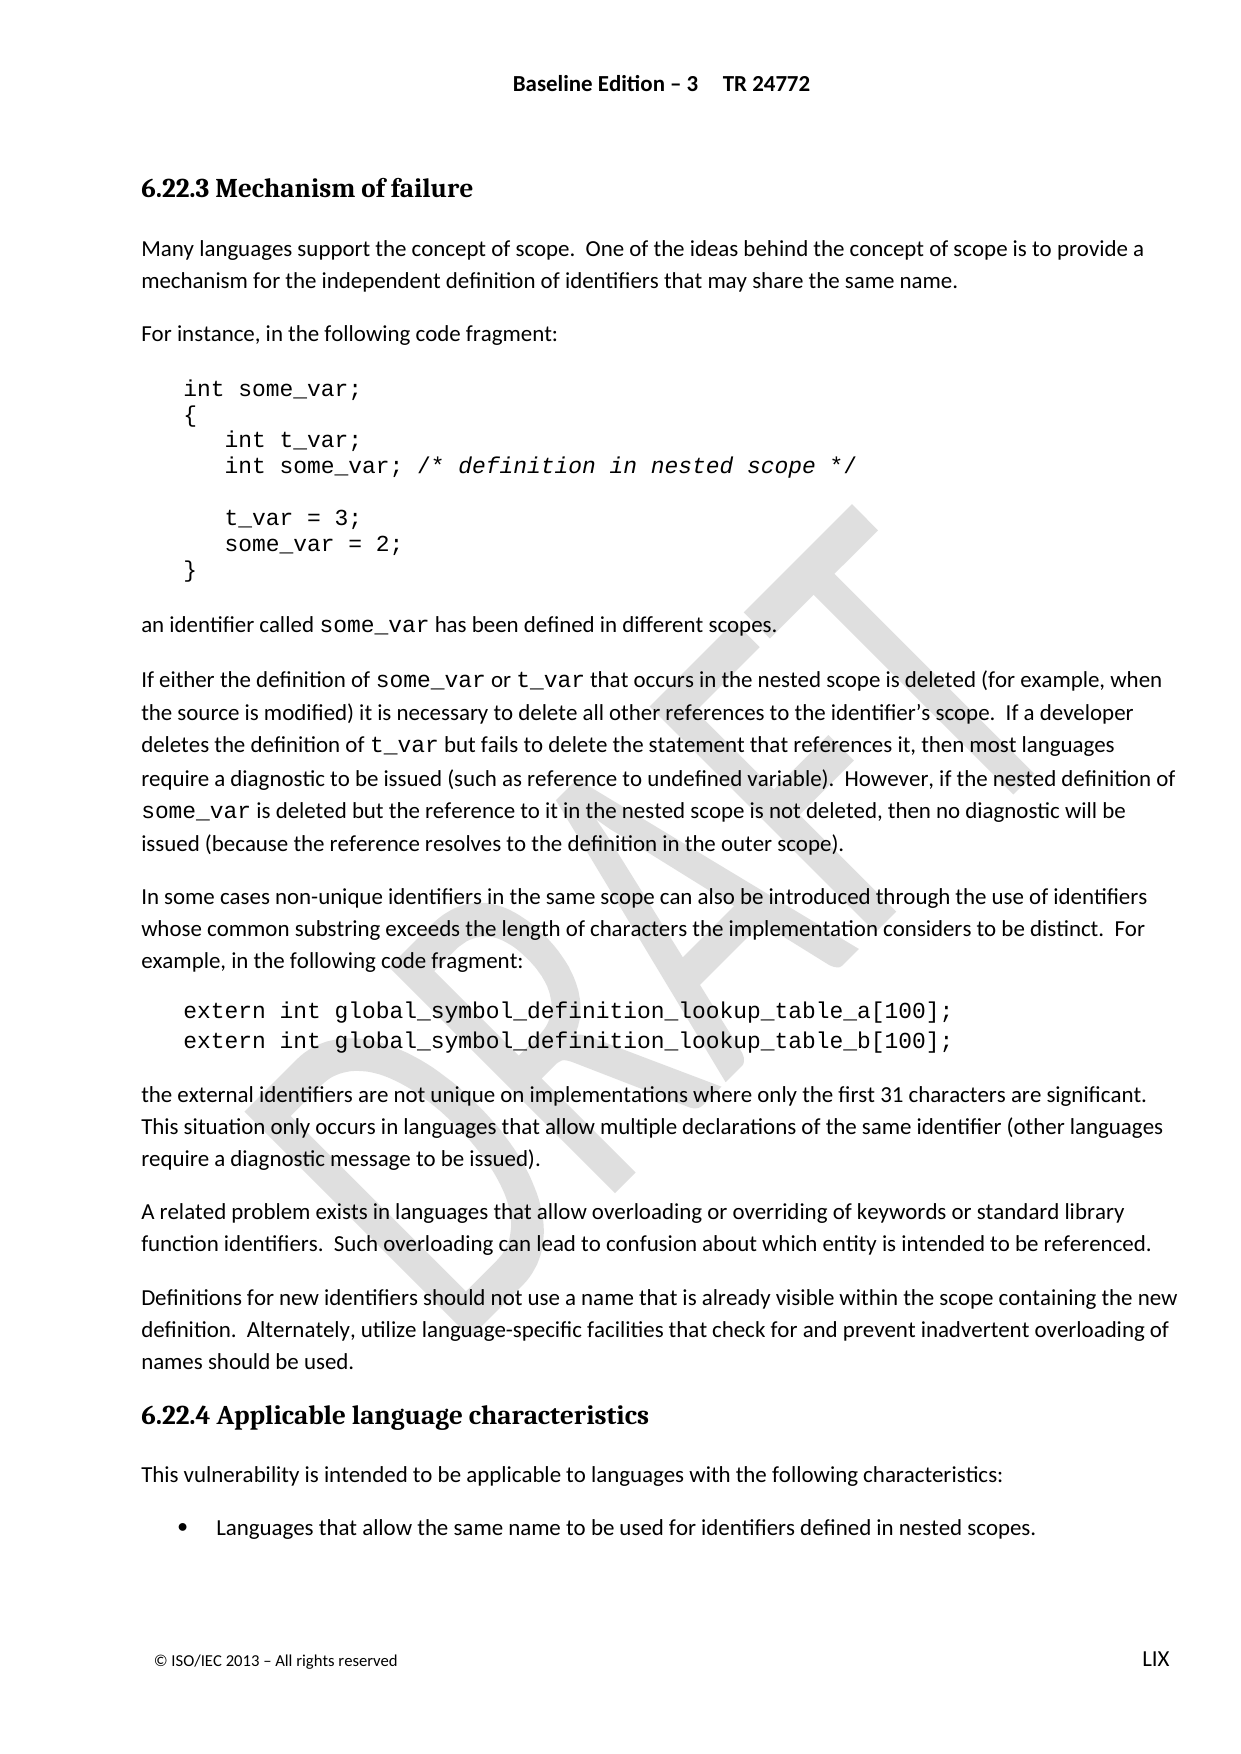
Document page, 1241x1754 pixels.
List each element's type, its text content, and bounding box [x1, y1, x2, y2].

subtitle 6.22.4 Applicable language characteristics [141, 1400, 1182, 1431]
text extern int global_symbol_definition_lookup_table_b[100]; [183, 1029, 1182, 1055]
text If either the definition of some_var or t_var that occurs in the nested scope is deleted (for example, when the source is modified) it is necessary to delete all other references to the identifier’s scope. If a developer deletes the definition of t_var but fails to delete the statement that references it, then most languages require a diagnostic to be issued (such as reference to undefined variable). However, if the nested definition of some_var is deleted but the reference to it in the nested scope is not deleted, then no diagnostic will be issued (because the reference resolves to the definition in the outer scope). [141, 665, 1182, 857]
text } [183, 558, 1182, 584]
text int some_var; /* definition in nested scope */ [183, 455, 1182, 481]
text int t_var; [183, 429, 1182, 455]
text For instance, in the following code fragment: [141, 319, 1182, 347]
text the external identifiers are not unique on implementations where only the first 31 characters are significant. This situation only occurs in languages that allow multiple declarations of the same identifier (other languages require a diagnostic message to be issued). [141, 1080, 1182, 1172]
text In some cases non-unique identifiers in the same scope can also be introduced through the use of identifiers whose common substring exceeds the length of characters the implementation considers to be distinct. For example, in the following code fragment: [141, 882, 1182, 974]
text t_var = 3; [183, 507, 1182, 533]
text int some_var; [183, 377, 1182, 403]
text { [183, 403, 1182, 429]
subtitle 6.22.3 Mechanism of failure [141, 173, 1182, 205]
text extern int global_symbol_definition_lookup_table_a[100]; [183, 999, 1182, 1026]
text Many languages support the concept of scope. One of the ideas behind the concept of scope is to provide a mechanism for the independent definition of identifiers that may share the same name. [141, 234, 1182, 294]
text an identifier called some_var has been defined in different scopes. [141, 610, 1182, 639]
text some_var = 2; [183, 533, 1182, 558]
list Languages that allow the same name to be used for identifiers defined in nested scopes. [178, 1513, 1182, 1541]
text A related problem exists in languages that allow overloading or overriding of keywords or standard library function identifiers. Such overloading can lead to confusion about which entity is intended to be referenced. [141, 1197, 1182, 1258]
text Definitions for new identifiers should not use a name that is already visible within the scope containing the new definition. Alternately, utilize language-specific facilities that check for and prevent inadvertent overloading of names should be used. [141, 1283, 1182, 1375]
text This vulnerability is intended to be applicable to languages with the following characteristics: [141, 1460, 1182, 1488]
